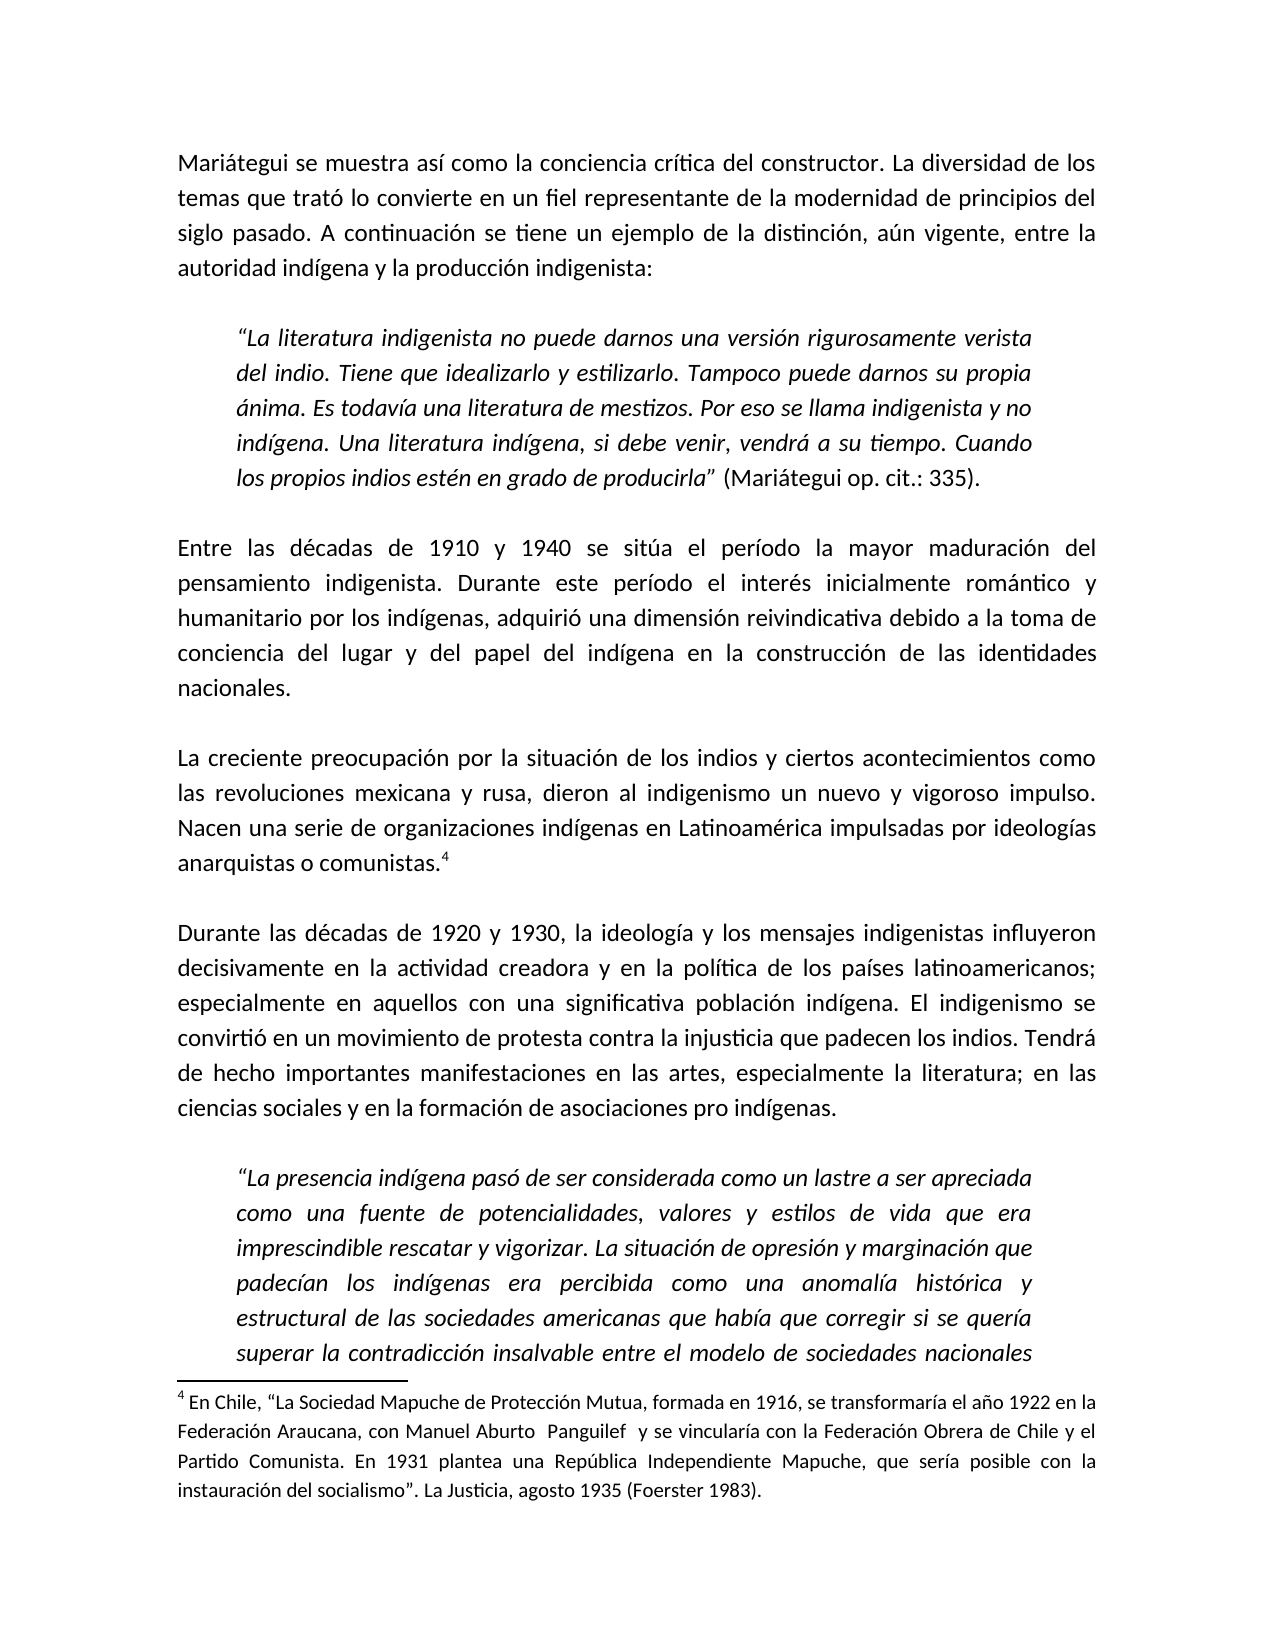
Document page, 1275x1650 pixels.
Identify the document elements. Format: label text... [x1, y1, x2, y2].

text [236, 1163, 1033, 1368]
text Durante las décadas de 1920 y 1930, la ideología y los mensajes indigenistas influyeron decisivamente en la actividad creadora y en la política de los países latinoamericanos; especialmente en aquellos con una significativa población indígena. El indigenismo se convirtió en un movimiento de protesta contra la injusticia que padecen los indios. Tendrá de hecho importantes manifestaciones en las artes, especialmente la literatura; en las ciencias sociales y en la formación de asociaciones pro indígenas. [177, 918, 1098, 1123]
text Entre las décadas de 1910 y 1940 se sitúa el período la mayor maduración del pensamiento indigenista. Durante este período el interés inicialmente romántico y humanitario por los indígenas, adquirió una dimensión reivindicativa debido a la toma de conciencia del lugar y del papel del indígena en la construcción de las identidades nacionales. [177, 533, 1098, 703]
text Mariátegui se muestra así como la conciencia crítica del constructor. La diversidad de los temas que trató lo convierte en un fiel representante de la modernidad de principios del siglo pasado. A continuación se tiene un ejemplo de la distinción, aún vigente, entre la autoridad indígena y la producción indigenista: [177, 148, 1098, 283]
text “La literatura indigenista no puede darnos una versión rigurosamente verista del indio. Tiene que idealizarlo y estilizarlo. Tampoco puede darnos su propia ánima. Es todavía una literatura de mestizos. Por eso se llama indigenista y no indígena. Una literatura indígena, si debe venir, vendrá a su tiempo. Cuando los propios indios estén en grado de producirla” (Mariátegui op. cit.: 335). [236, 323, 1033, 493]
text La creciente preocupación por la situación de los indios y ciertos acontecimientos como las revoluciones mexicana y rusa, dieron al indigenismo un nuevo y vigoroso impulso. Nacen una serie de organizaciones indígenas en Latinoamérica impulsadas por ideologías anarquistas o comunistas. [177, 743, 1098, 878]
